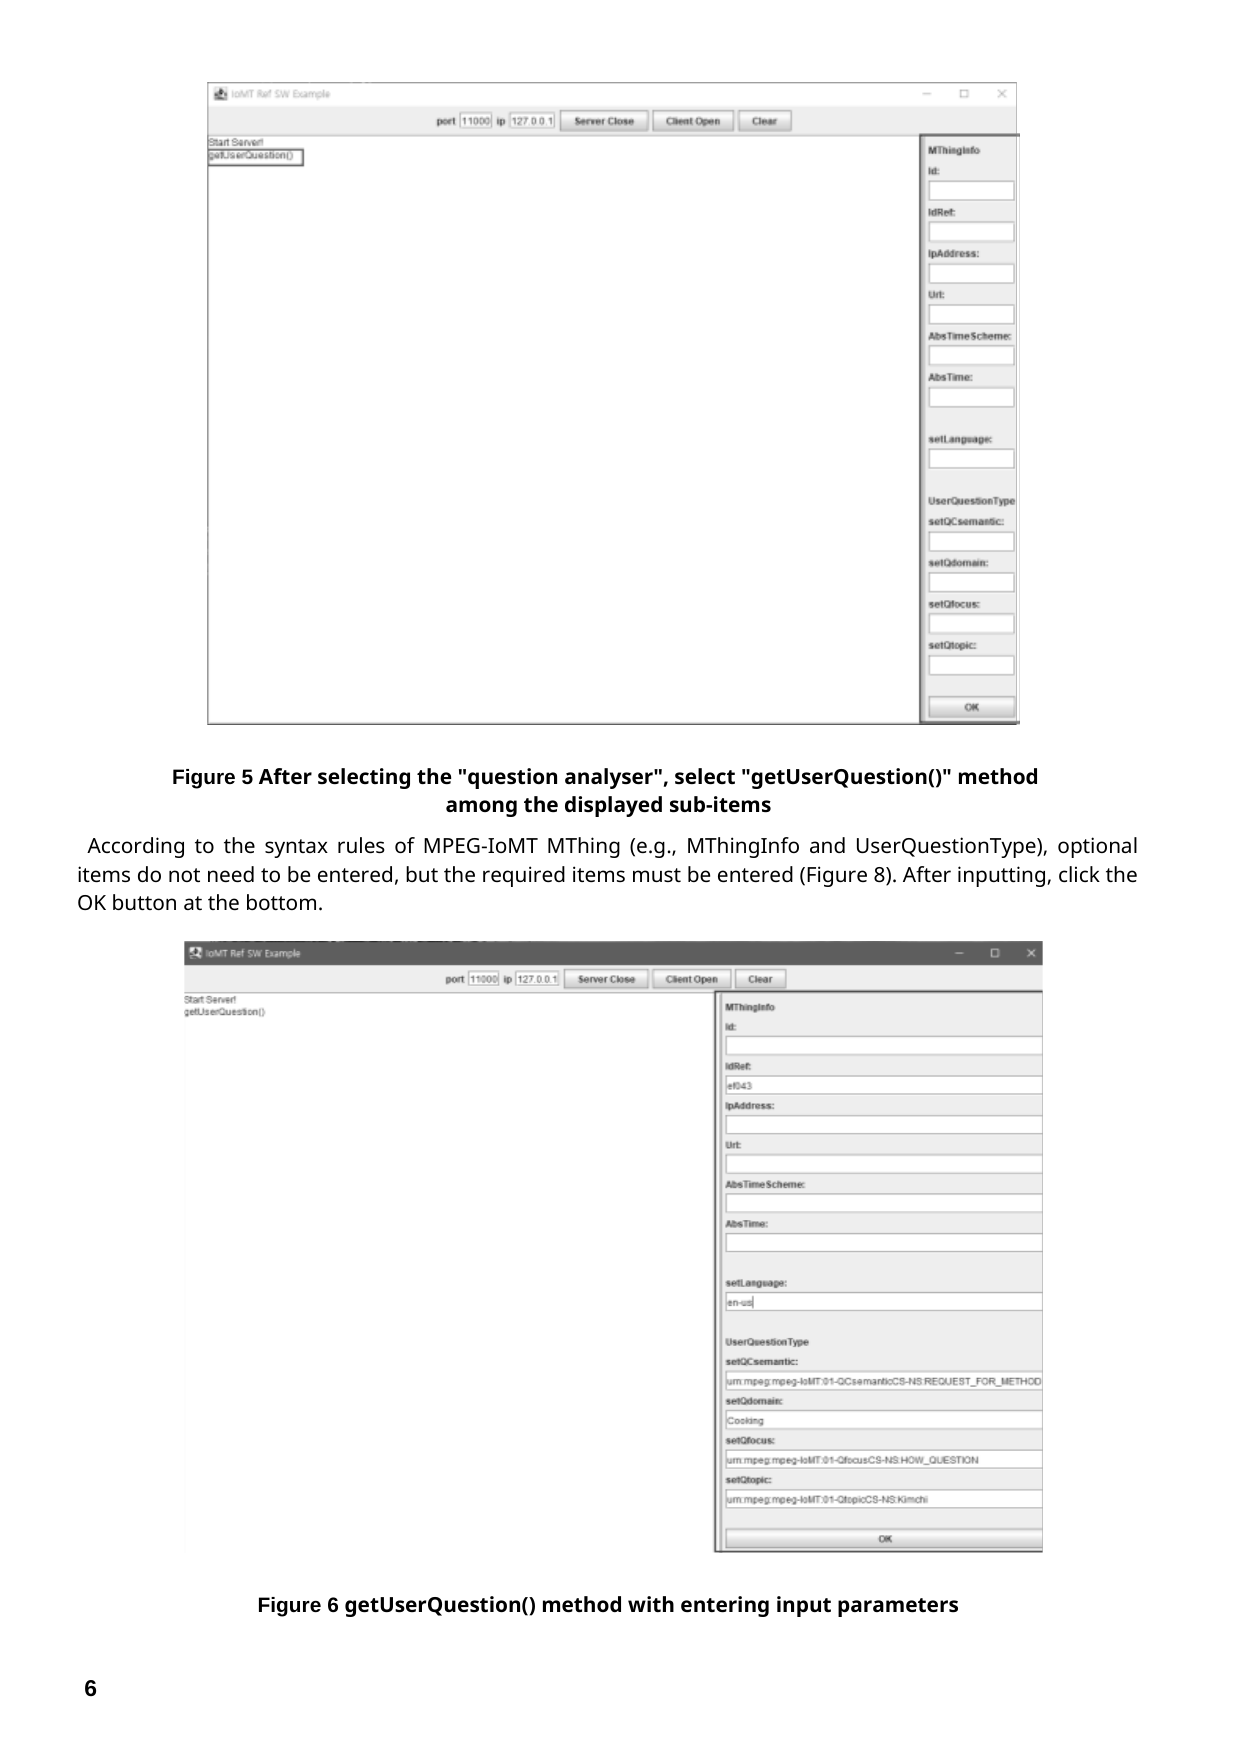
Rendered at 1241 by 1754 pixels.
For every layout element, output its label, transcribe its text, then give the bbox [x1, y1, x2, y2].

text According to the syntax rules of MPEG-IoMT MThing (e.g., MThingInfo and UserQuestionType), optional items do not need to be entered, but the required items must be entered (Figure 8). After inputting, click the OK button at the bottom. [77, 831, 1140, 917]
